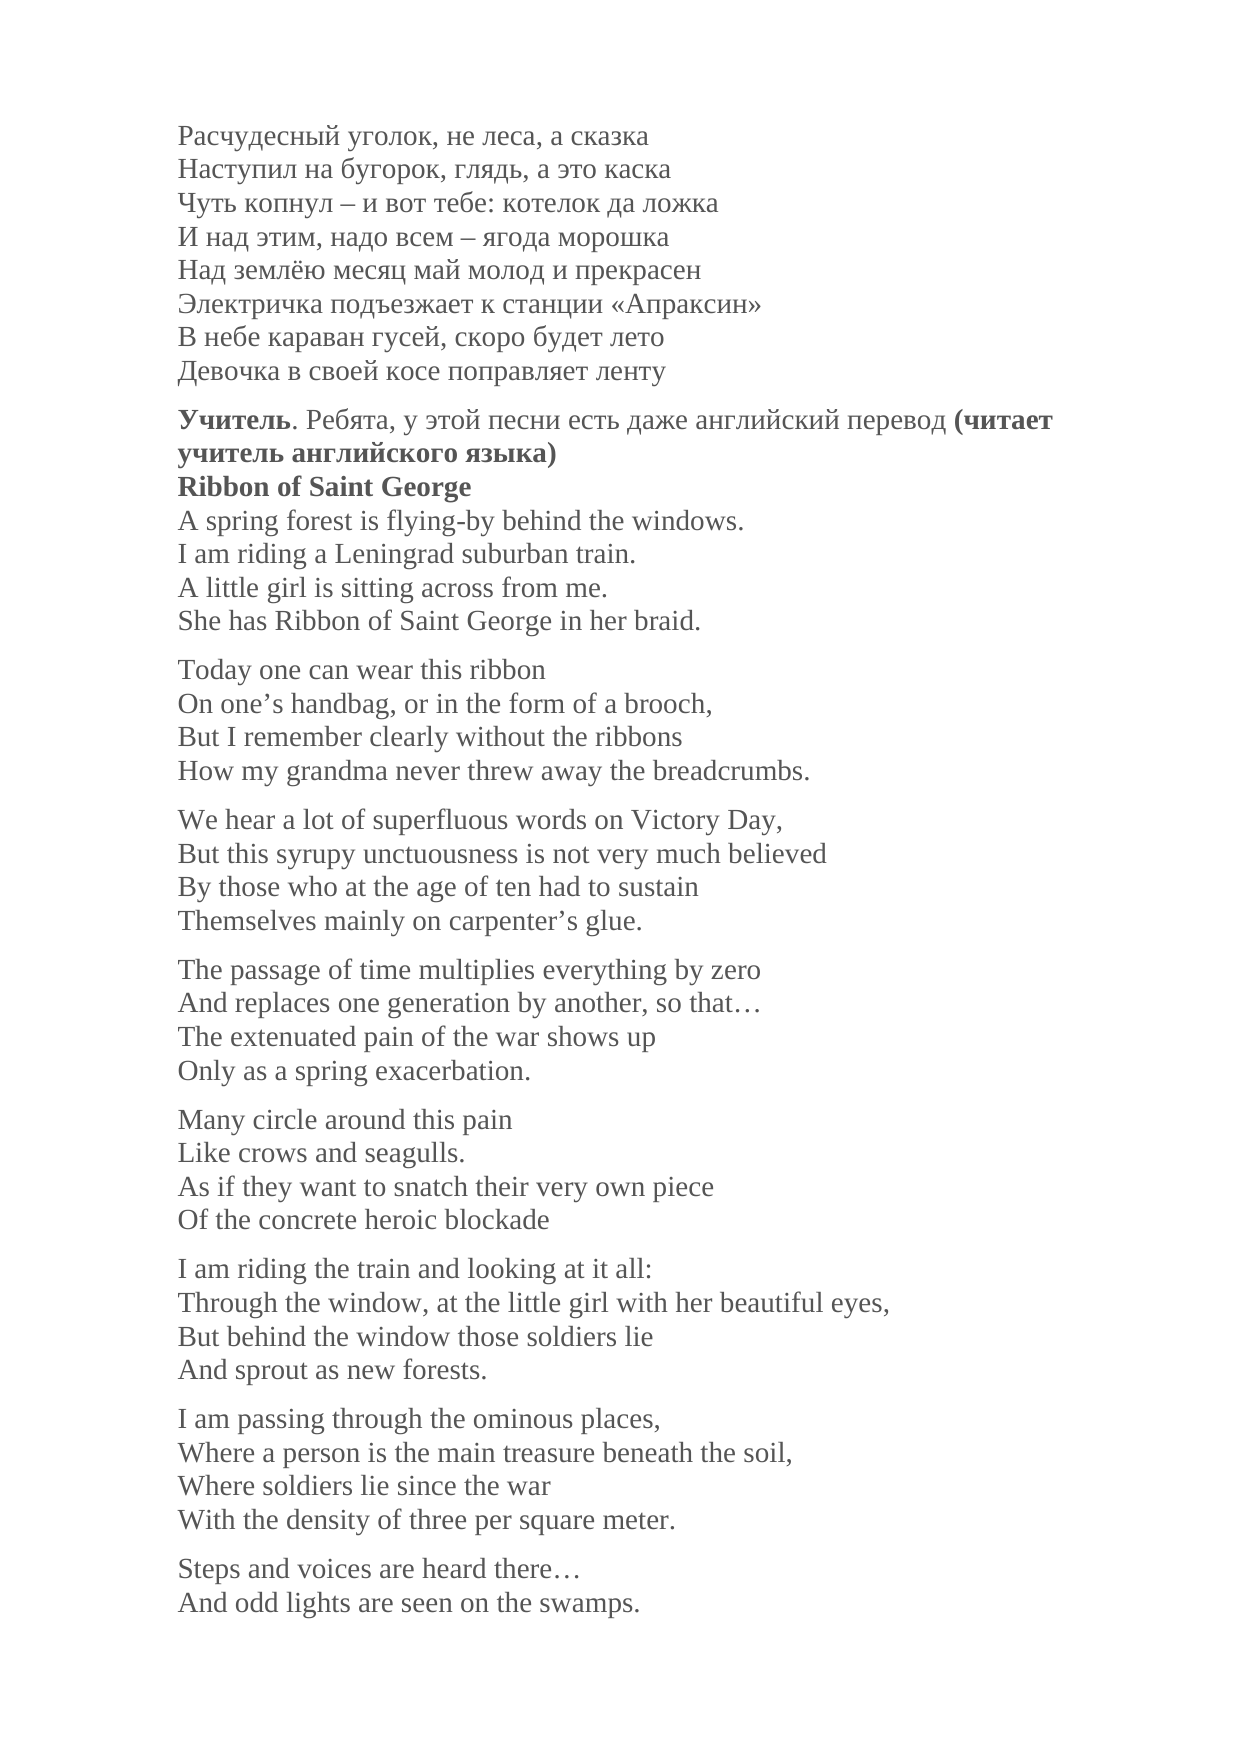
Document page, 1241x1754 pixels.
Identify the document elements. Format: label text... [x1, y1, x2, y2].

text Today one can wear this ribbon On one’s handbag, or in the form of a brooch, But I remember clearly without the ribbons How my grandma never threw away the breadcrumbs. [177, 652, 1152, 787]
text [177, 1551, 1152, 1618]
text We hear a lot of superfluous words on Victory Day, But this syrupy unctuousness is not very much believed By those who at the age of ten had to sustain Themselves mainly on carpenter’s glue. [177, 802, 1152, 936]
text Учитель. Ребята, у этой песни есть даже английский перевод (читает учитель английского языка) Ribbon of Saint George A spring forest is flying-by behind the windows. I am riding a Leningrad suburban train. A little girl is sitting across from me. She has Ribbon of Saint George in her braid. [177, 402, 1152, 637]
text Many circle around this pain Like crows and seagulls. As if they want to snatch their very own piece Of the concrete heroic blockade [177, 1102, 1152, 1236]
text I am passing through the ominous places, Where a person is the main treasure beneath the soil, Where soldiers lie since the war With the density of three per square meter. [177, 1401, 1152, 1536]
text Расчудесный уголок, не леса, а сказка Наступил на бугорок, глядь, а это каска Чуть копнул – и вот тебе: котелок да ложка И над этим, надо всем – ягода морошка Над землёю месяц май молод и прекрасен Электричка подъезжает к станции «Апраксин» В небе караван гусей, скоро будет лето Девочка в своей косе поправляет ленту [177, 118, 1152, 386]
text The passage of time multiplies everything by zero And replaces one generation by another, so that… The extenuated pain of the war shows up Only as a spring exacerbation. [177, 952, 1152, 1086]
text I am riding the train and looking at it all: Through the window, at the little girl with her beautiful eyes, But behind the window those soldiers lie And sprout as new forests. [177, 1252, 1152, 1386]
